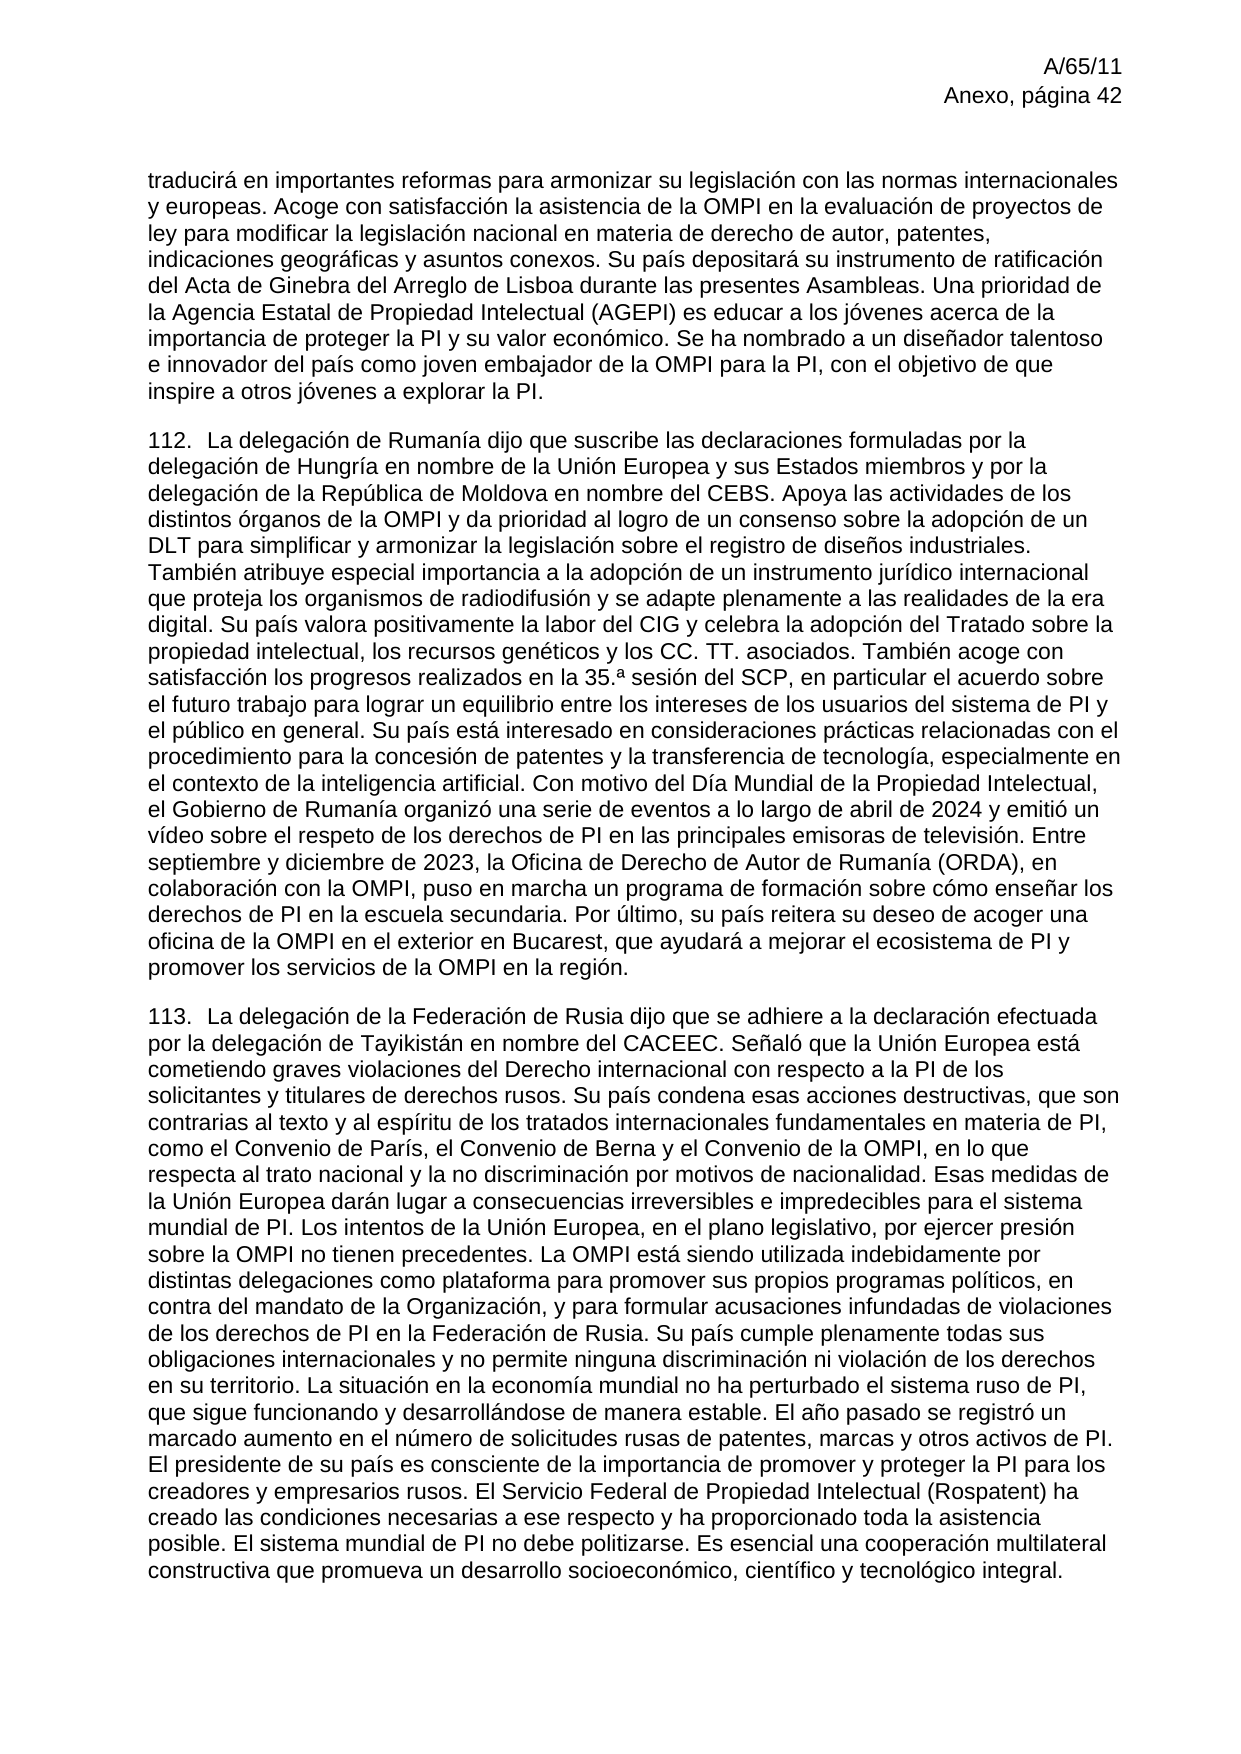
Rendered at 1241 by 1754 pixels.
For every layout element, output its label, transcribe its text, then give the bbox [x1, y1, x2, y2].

text La delegación de Rumanía dijo que suscribe las declaraciones formuladas por la delegación de Hungría en nombre de la Unión Europea y sus Estados miembros y por la delegación de la República de Moldova en nombre del CEBS. Apoya las actividades de los distintos órganos de la OMPI y da prioridad al logro de un consenso sobre la adopción de un DLT para simplificar y armonizar la legislación sobre el registro de diseños industriales. También atribuye especial importancia a la adopción de un instrumento jurídico internacional que proteja los organismos de radiodifusión y se adapte plenamente a las realidades de la era digital. Su país valora positivamente la labor del CIG y celebra la adopción del Tratado sobre la propiedad intelectual, los recursos genéticos y los CC. TT. asociados. También acoge con satisfacción los progresos realizados en la 35.ª sesión del SCP, en particular el acuerdo sobre el futuro trabajo para lograr un equilibrio entre los intereses de los usuarios del sistema de PI y el público en general. Su país está interesado en consideraciones prácticas relacionadas con el procedimiento para la concesión de patentes y la transferencia de tecnología, especialmente en el contexto de la inteligencia artificial. Con motivo del Día Mundial de la Propiedad Intelectual, el Gobierno de Rumanía organizó una serie de eventos a lo largo de abril de 2024 y emitió un vídeo sobre el respeto de los derechos de PI en las principales emisoras de televisión. Entre septiembre y diciembre de 2023, la Oficina de Derecho de Autor de Rumanía (ORDA), en colaboración con la OMPI, puso en marcha un programa de formación sobre cómo enseñar los derechos de PI en la escuela secundaria. Por último, su país reitera su deseo de acoger una oficina de la OMPI en el exterior en Bucarest, que ayudará a mejorar el ecosistema de PI y promover los servicios de la OMPI en la región. [148, 427, 1122, 980]
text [148, 167, 1122, 404]
text La delegación de la Federación de Rusia dijo que se adhiere a la declaración efectuada por la delegación de Tayikistán en nombre del CACEEC. Señaló que la Unión Europea está cometiendo graves violaciones del Derecho internacional con respecto a la PI de los solicitantes y titulares de derechos rusos. Su país condena esas acciones destructivas, que son contrarias al texto y al espíritu de los tratados internacionales fundamentales en materia de PI, como el Convenio de París, el Convenio de Berna y el Convenio de la OMPI, en lo que respecta al trato nacional y la no discriminación por motivos de nacionalidad. Esas medidas de la Unión Europea darán lugar a consecuencias irreversibles e impredecibles para el sistema mundial de PI. Los intentos de la Unión Europea, en el plano legislativo, por ejercer presión sobre la OMPI no tienen precedentes. La OMPI está siendo utilizada indebidamente por distintas delegaciones como plataforma para promover sus propios programas políticos, en contra del mandato de la Organización, y para formular acusaciones infundadas de violaciones de los derechos de PI en la Federación de Rusia. Su país cumple plenamente todas sus obligaciones internacionales y no permite ninguna discriminación ni violación de los derechos en su territorio. La situación en la economía mundial no ha perturbado el sistema ruso de PI, que sigue funcionando y desarrollándose de manera estable. El año pasado se registró un marcado aumento en el número de solicitudes rusas de patentes, marcas y otros activos de PI. El presidente de su país es consciente de la importancia de promover y proteger la PI para los creadores y empresarios rusos. El Servicio Federal de Propiedad Intelectual (Rospatent) ha creado las condiciones necesarias a ese respecto y ha proporcionado toda la asistencia posible. El sistema mundial de PI no debe politizarse. Es esencial una cooperación multilateral constructiva que promueva un desarrollo socioeconómico, científico y tecnológico integral. [148, 1003, 1122, 1583]
